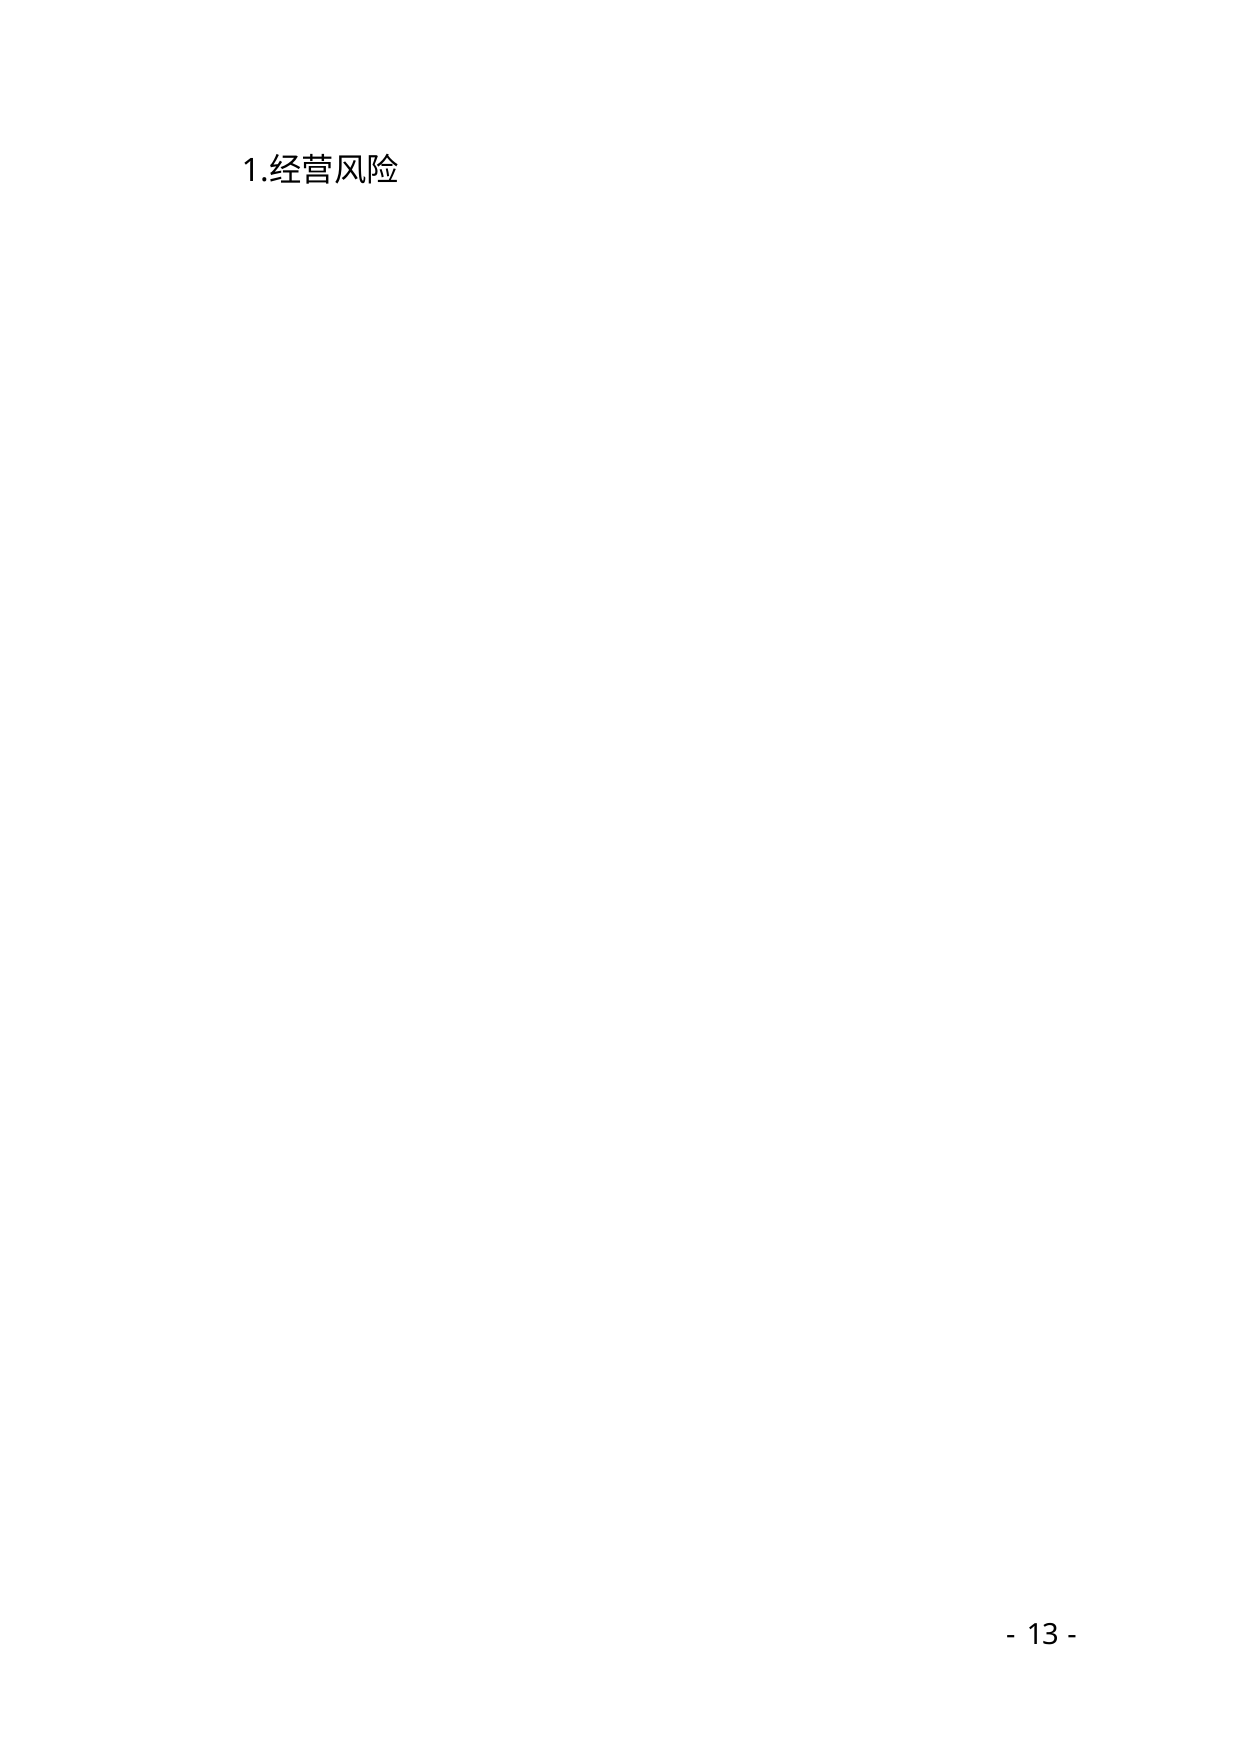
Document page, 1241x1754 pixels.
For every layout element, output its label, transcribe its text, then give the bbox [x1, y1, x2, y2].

text 1.经营风险 [241, 149, 1104, 190]
